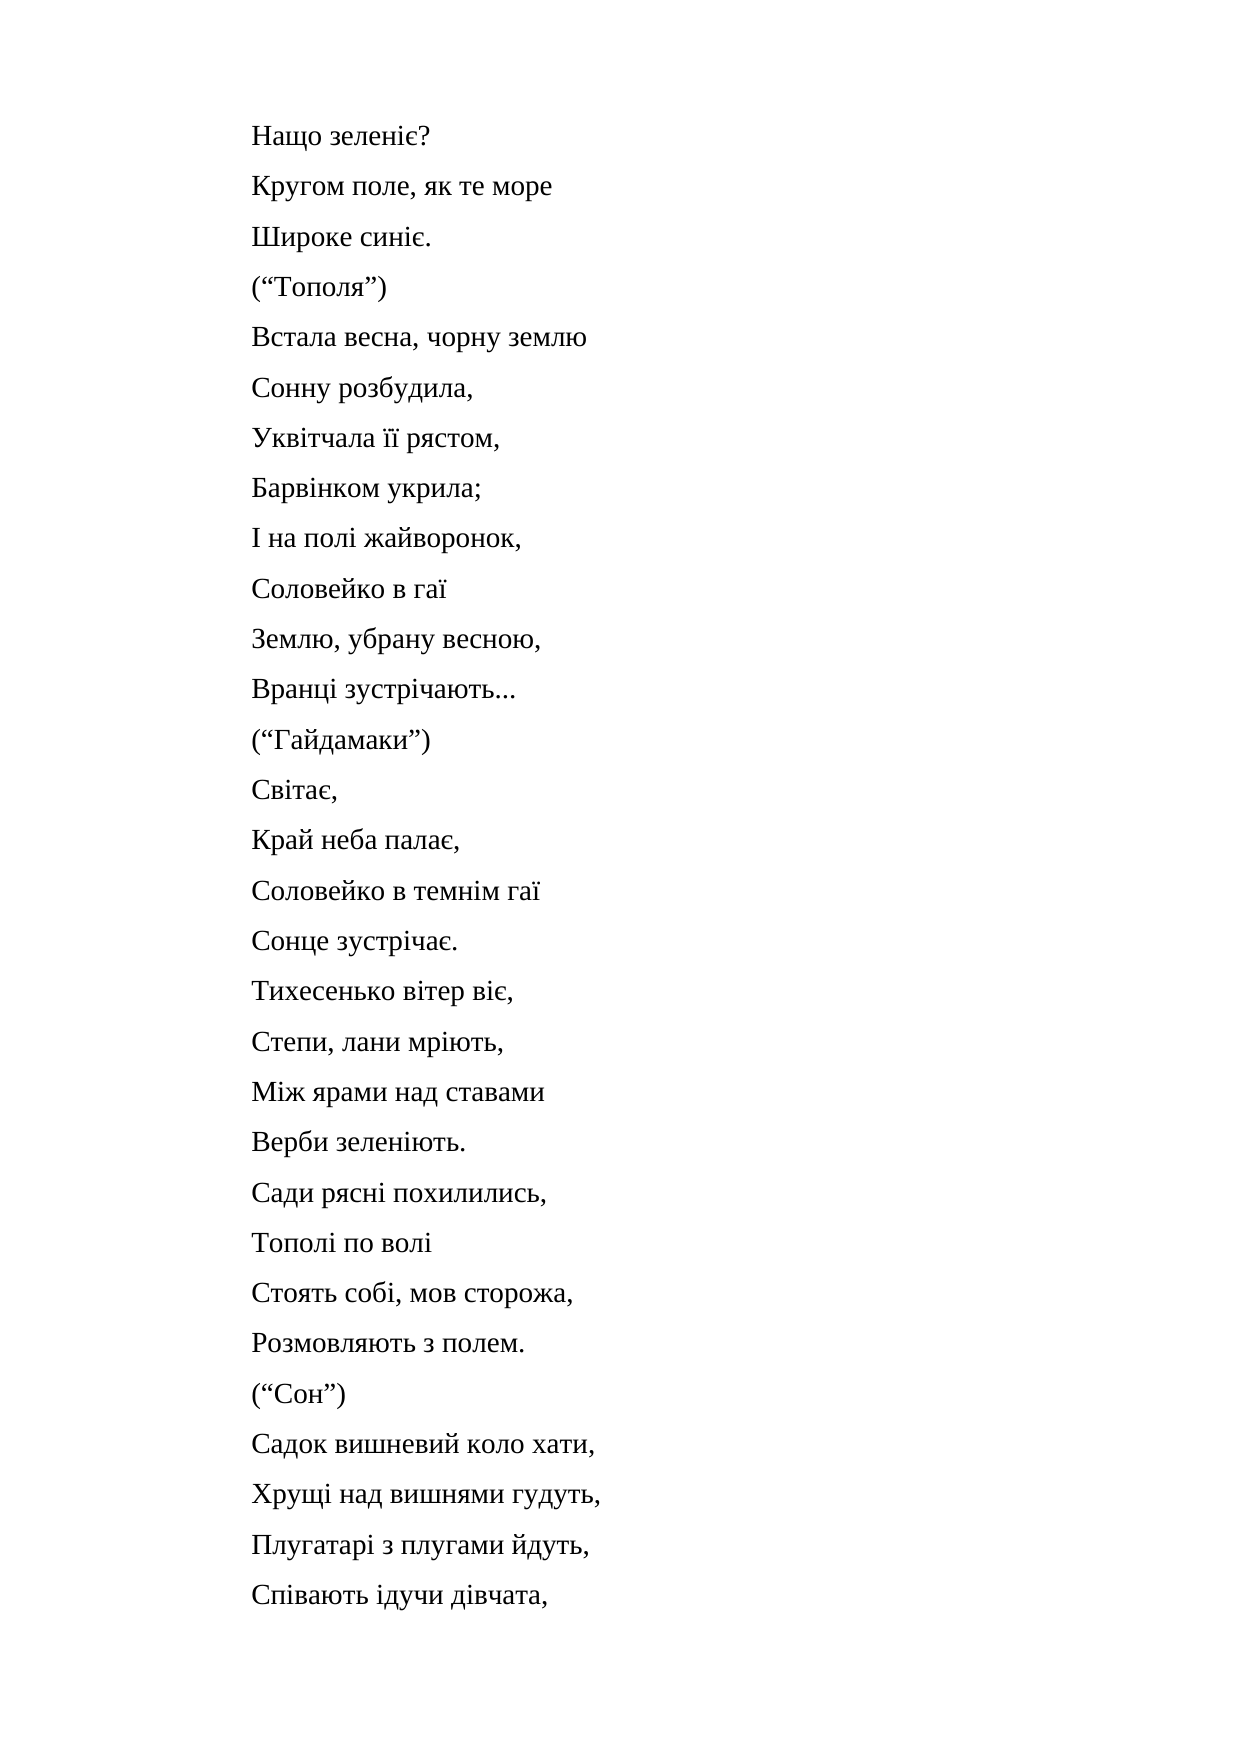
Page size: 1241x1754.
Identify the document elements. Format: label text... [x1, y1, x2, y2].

text Барвінком укрила; [177, 470, 1152, 504]
text Встала весна, чорну землю [177, 319, 1152, 353]
text Сонну розбудила, [177, 370, 1152, 403]
text Соловейко в темнім гаї [177, 873, 1152, 906]
text Між ярами над ставами [177, 1074, 1152, 1108]
text Розмовляють з полем. [177, 1326, 1152, 1359]
text Світає, [177, 772, 1152, 806]
text Уквітчала її рястом, [177, 420, 1152, 453]
text Соловейко в гаї [177, 571, 1152, 604]
text Степи, лани мріють, [177, 1024, 1152, 1057]
text Сади рясні похилились, [177, 1175, 1152, 1208]
text Землю, убрану весною, [177, 621, 1152, 655]
text Нащо зеленіє? [177, 118, 1152, 152]
text Співають ідучи дівчата, [177, 1577, 1152, 1611]
text Стоять собі, мов сторожа, [177, 1275, 1152, 1309]
text Верби зеленіють. [177, 1124, 1152, 1158]
text Кругом поле, як те море [177, 168, 1152, 202]
text Тихесенько вітер віє, [177, 973, 1152, 1007]
text Хрущі над вишнями гудуть, [177, 1477, 1152, 1510]
text І на полі жайворонок, [177, 521, 1152, 554]
text (“Тополя”) [177, 269, 1152, 303]
text Плугатарі з плугами йдуть, [177, 1527, 1152, 1560]
text Край неба палає, [177, 822, 1152, 856]
text (“Сон”) [177, 1376, 1152, 1409]
text Широке синіє. [177, 219, 1152, 252]
text Тополі по волі [177, 1225, 1152, 1258]
text Сонце зустрічає. [177, 923, 1152, 957]
text Садок вишневий коло хати, [177, 1426, 1152, 1460]
text (“Гайдамаки”) [177, 722, 1152, 755]
text Вранці зустрічають... [177, 672, 1152, 705]
